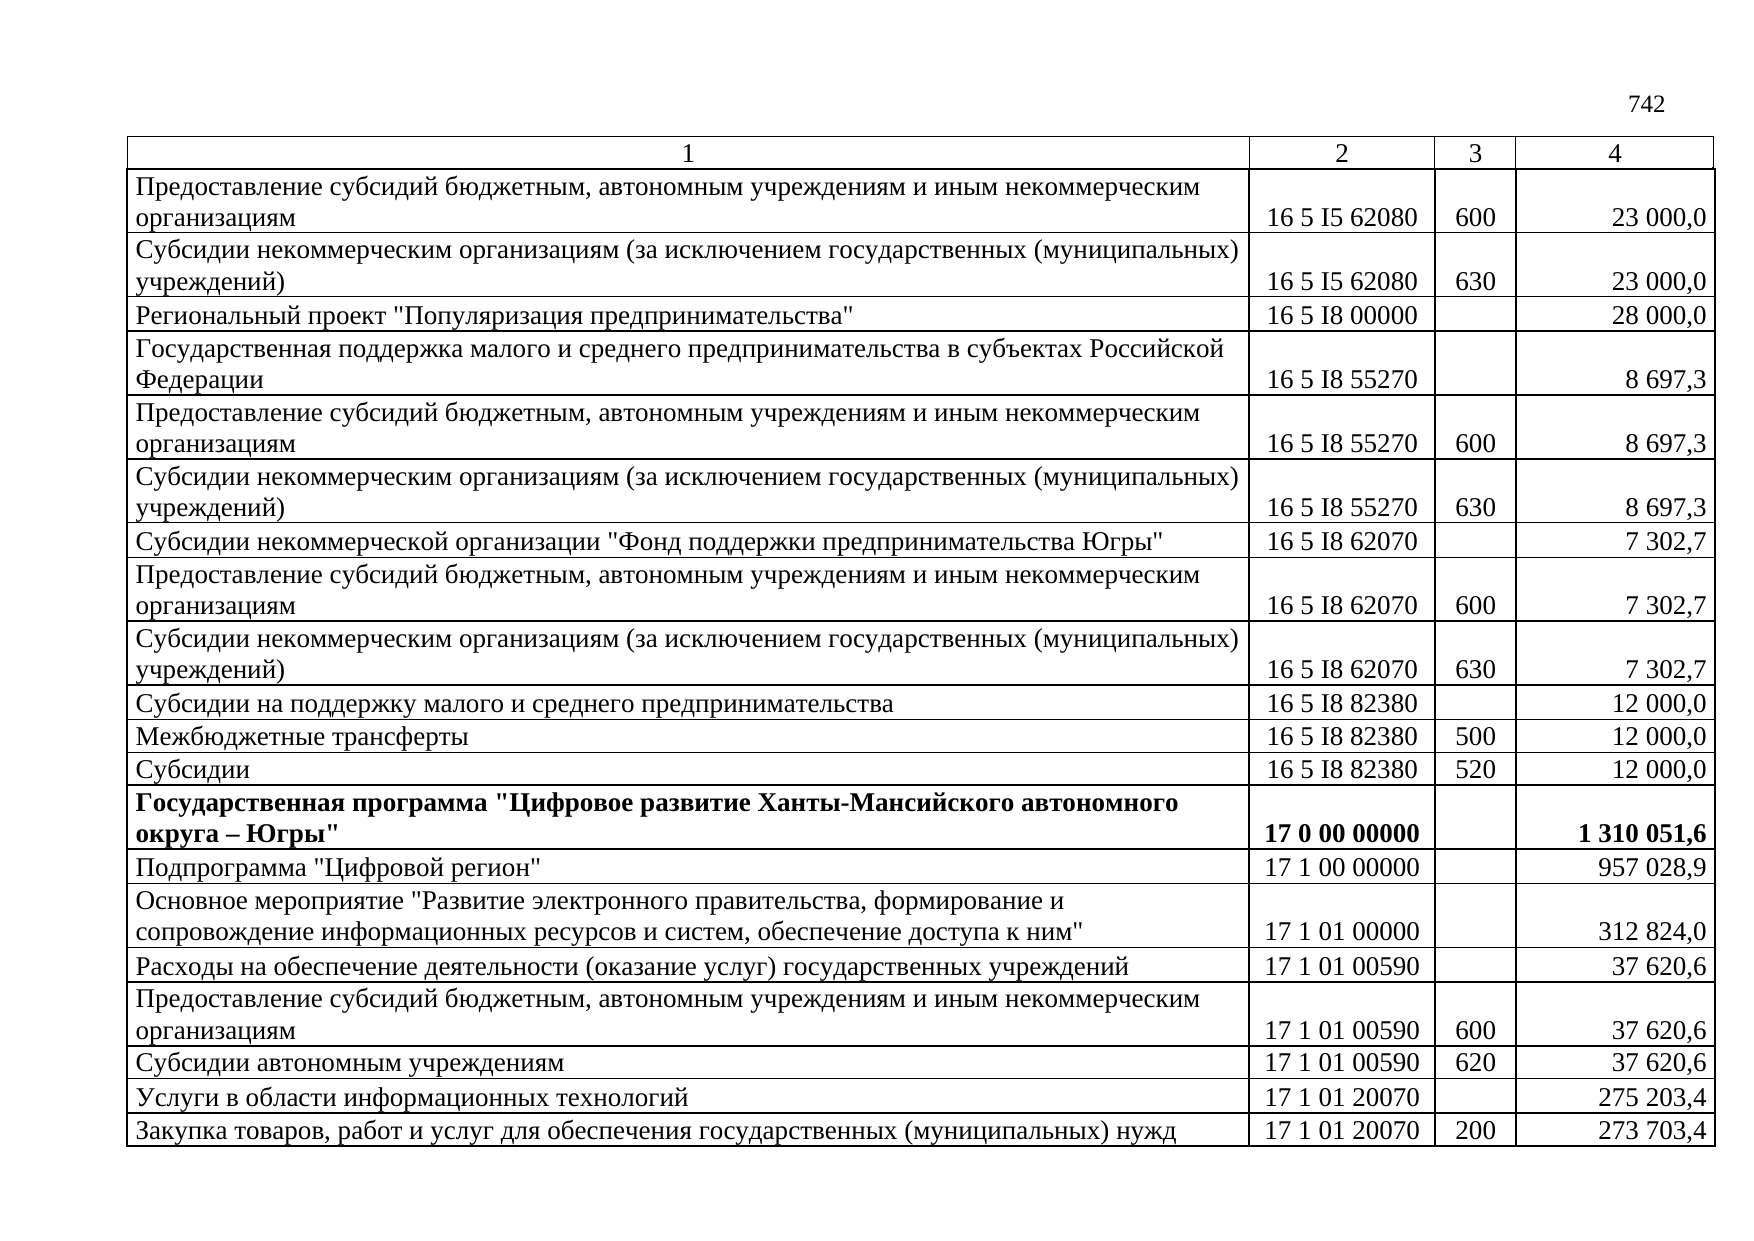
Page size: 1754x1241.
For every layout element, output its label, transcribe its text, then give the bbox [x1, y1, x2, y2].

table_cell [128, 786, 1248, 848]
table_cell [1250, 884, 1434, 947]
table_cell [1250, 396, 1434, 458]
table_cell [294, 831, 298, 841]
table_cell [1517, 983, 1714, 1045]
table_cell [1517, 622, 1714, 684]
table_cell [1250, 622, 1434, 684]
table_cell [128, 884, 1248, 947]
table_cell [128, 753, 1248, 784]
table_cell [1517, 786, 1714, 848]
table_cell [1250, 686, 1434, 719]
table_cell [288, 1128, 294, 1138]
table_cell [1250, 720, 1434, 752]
table_header 2 [1250, 137, 1434, 168]
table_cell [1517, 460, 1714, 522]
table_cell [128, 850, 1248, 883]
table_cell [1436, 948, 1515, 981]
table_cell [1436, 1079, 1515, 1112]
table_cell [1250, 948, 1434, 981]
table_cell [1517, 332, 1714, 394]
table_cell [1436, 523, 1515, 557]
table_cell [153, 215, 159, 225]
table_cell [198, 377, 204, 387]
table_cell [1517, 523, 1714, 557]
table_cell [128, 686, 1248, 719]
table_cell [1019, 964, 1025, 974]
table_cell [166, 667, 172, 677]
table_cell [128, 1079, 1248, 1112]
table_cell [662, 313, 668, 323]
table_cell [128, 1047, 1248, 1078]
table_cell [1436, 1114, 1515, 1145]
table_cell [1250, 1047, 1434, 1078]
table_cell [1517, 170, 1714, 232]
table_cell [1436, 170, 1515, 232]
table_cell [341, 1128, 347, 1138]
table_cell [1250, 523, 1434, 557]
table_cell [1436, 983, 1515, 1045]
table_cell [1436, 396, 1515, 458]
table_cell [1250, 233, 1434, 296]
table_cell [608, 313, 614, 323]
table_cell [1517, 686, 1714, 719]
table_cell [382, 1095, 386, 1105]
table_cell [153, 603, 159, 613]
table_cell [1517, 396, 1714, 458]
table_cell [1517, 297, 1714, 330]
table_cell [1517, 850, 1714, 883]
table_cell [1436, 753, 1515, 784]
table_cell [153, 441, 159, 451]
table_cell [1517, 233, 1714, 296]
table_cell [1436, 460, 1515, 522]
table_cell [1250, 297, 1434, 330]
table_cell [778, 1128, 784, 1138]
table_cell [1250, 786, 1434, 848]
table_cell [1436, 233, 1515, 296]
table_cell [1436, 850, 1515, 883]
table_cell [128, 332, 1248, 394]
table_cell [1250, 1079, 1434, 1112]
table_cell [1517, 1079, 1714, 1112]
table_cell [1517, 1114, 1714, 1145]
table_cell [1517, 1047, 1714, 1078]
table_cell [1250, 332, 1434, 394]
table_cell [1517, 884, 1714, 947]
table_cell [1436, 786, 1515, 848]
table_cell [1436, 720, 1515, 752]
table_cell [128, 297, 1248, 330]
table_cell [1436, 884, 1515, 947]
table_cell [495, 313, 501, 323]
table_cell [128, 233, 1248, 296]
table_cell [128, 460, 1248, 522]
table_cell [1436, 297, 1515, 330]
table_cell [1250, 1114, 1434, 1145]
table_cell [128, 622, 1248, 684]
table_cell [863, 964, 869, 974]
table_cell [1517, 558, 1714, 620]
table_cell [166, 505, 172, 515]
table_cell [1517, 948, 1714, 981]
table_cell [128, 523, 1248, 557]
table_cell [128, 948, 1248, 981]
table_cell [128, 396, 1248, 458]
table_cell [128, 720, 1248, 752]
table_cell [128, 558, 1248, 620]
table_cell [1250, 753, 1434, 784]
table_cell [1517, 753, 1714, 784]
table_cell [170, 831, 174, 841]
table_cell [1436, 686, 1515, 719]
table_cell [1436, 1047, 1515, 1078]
table_header 1 [128, 137, 1249, 168]
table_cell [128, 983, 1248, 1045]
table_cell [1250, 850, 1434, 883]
table_header 4 [1516, 137, 1713, 168]
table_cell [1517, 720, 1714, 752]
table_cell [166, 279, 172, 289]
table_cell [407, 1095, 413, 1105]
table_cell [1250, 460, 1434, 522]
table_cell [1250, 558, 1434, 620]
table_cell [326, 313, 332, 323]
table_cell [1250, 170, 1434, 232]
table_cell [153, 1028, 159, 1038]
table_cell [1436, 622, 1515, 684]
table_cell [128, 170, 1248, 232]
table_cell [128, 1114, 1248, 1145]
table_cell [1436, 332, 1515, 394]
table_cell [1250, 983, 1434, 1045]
table_header 3 [1435, 137, 1515, 168]
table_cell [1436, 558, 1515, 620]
